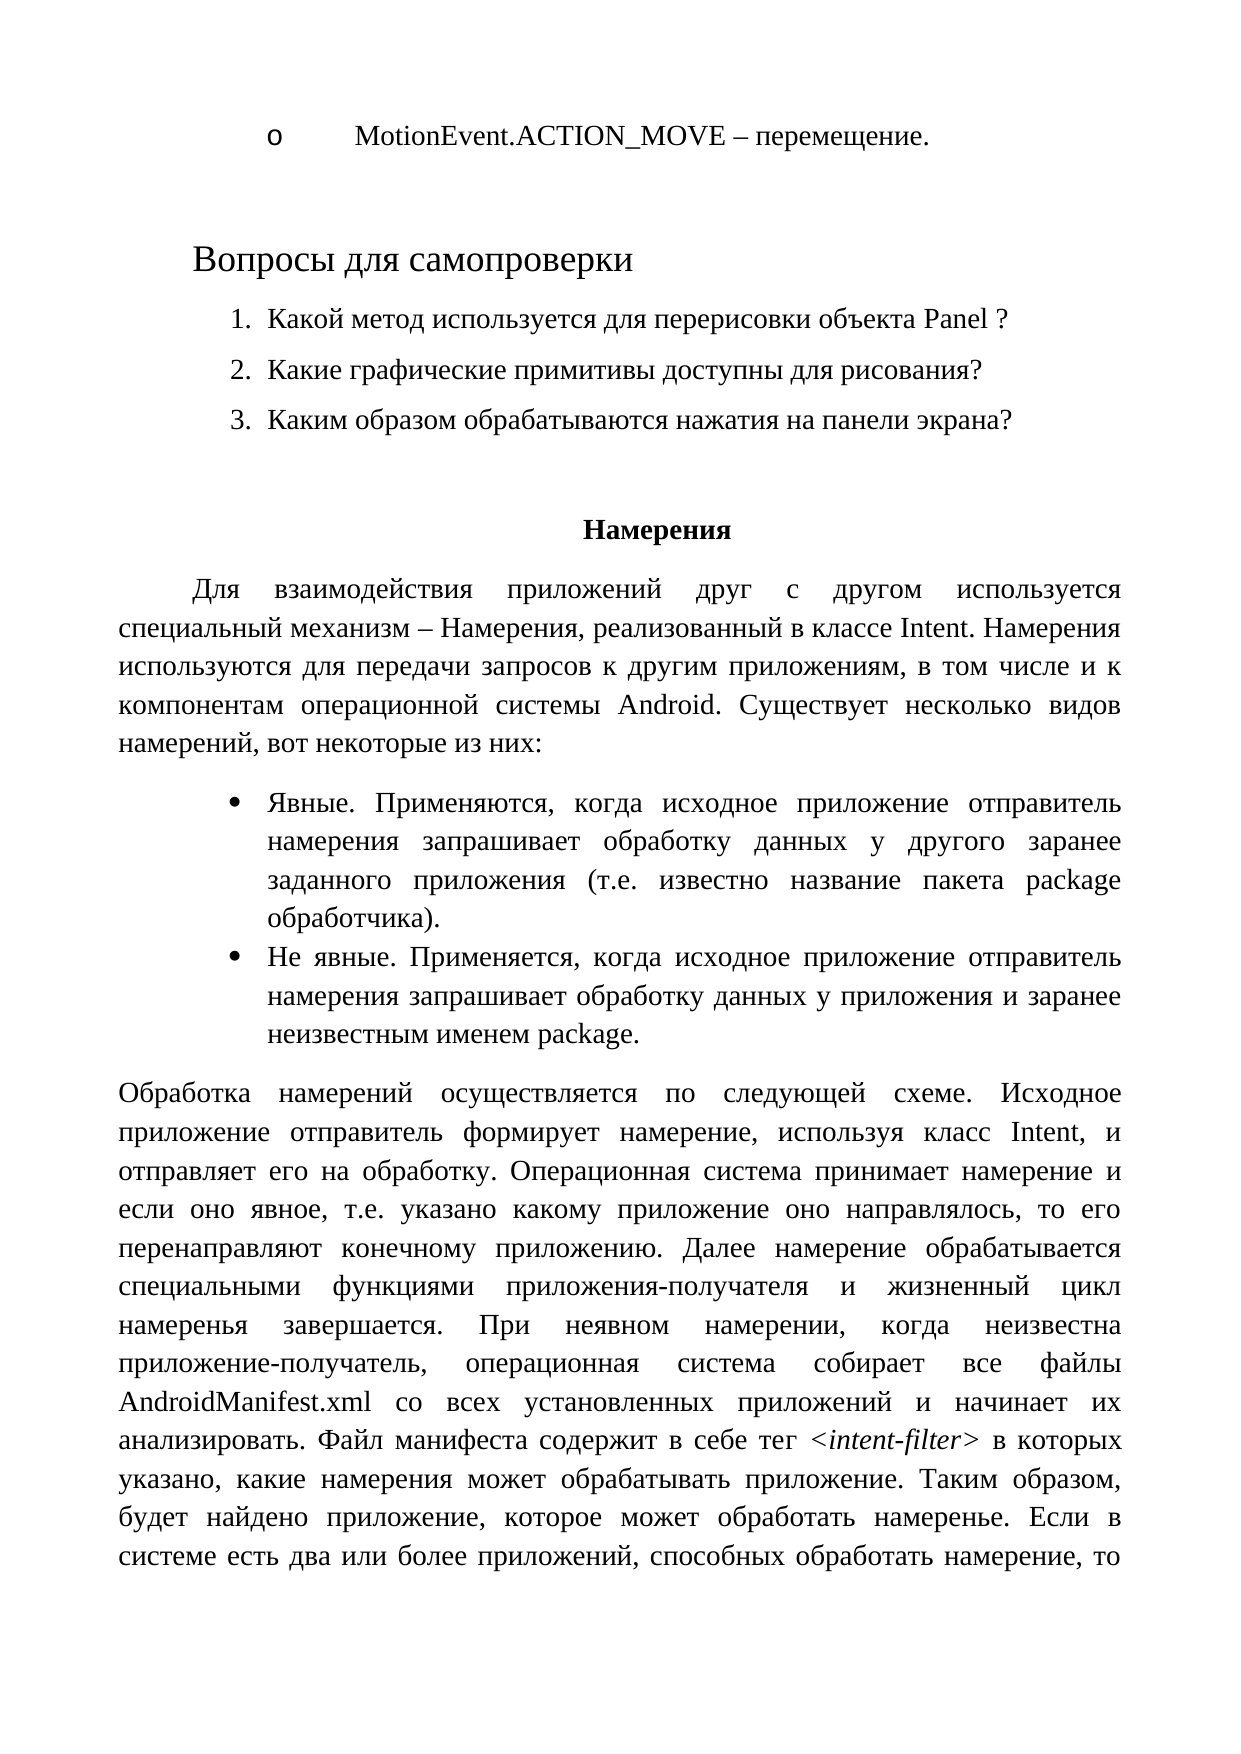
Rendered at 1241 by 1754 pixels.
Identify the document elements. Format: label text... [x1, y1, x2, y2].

list Не явные. Применяется, когда исходное приложение отправитель намерения запрашивает обработку данных у приложения и заранее неизвестным именем package. [229, 939, 1122, 1050]
list Какие графические примитивы доступны для рисования? [230, 352, 1122, 385]
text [118, 1076, 1122, 1572]
list Каким образом обрабатываются нажатия на панели экрана? [230, 402, 1122, 436]
list MotionEvent.ACTION_MOVE – перемещение. [266, 118, 1122, 154]
text Намерения [118, 512, 1122, 545]
list Какой метод используется для перерисовки объекта Panel ? [230, 302, 1122, 335]
text Для взаимодействия приложений друг с другом используется специальный механизм – Намерения, реализованный в классе Intent. Намерения используются для передачи запросов к другим приложениям, в том числе и к компонентам операционной системы Android. Существует несколько видов намерений, вот некоторые из них: [118, 571, 1122, 759]
list Явные. Применяются, когда исходное приложение отправитель намерения запрашивает обработку данных у другого заранее заданного приложения (т.е. известно название пакета package обработчика). [229, 785, 1122, 934]
text Вопросы для самопроверки [192, 237, 1122, 280]
